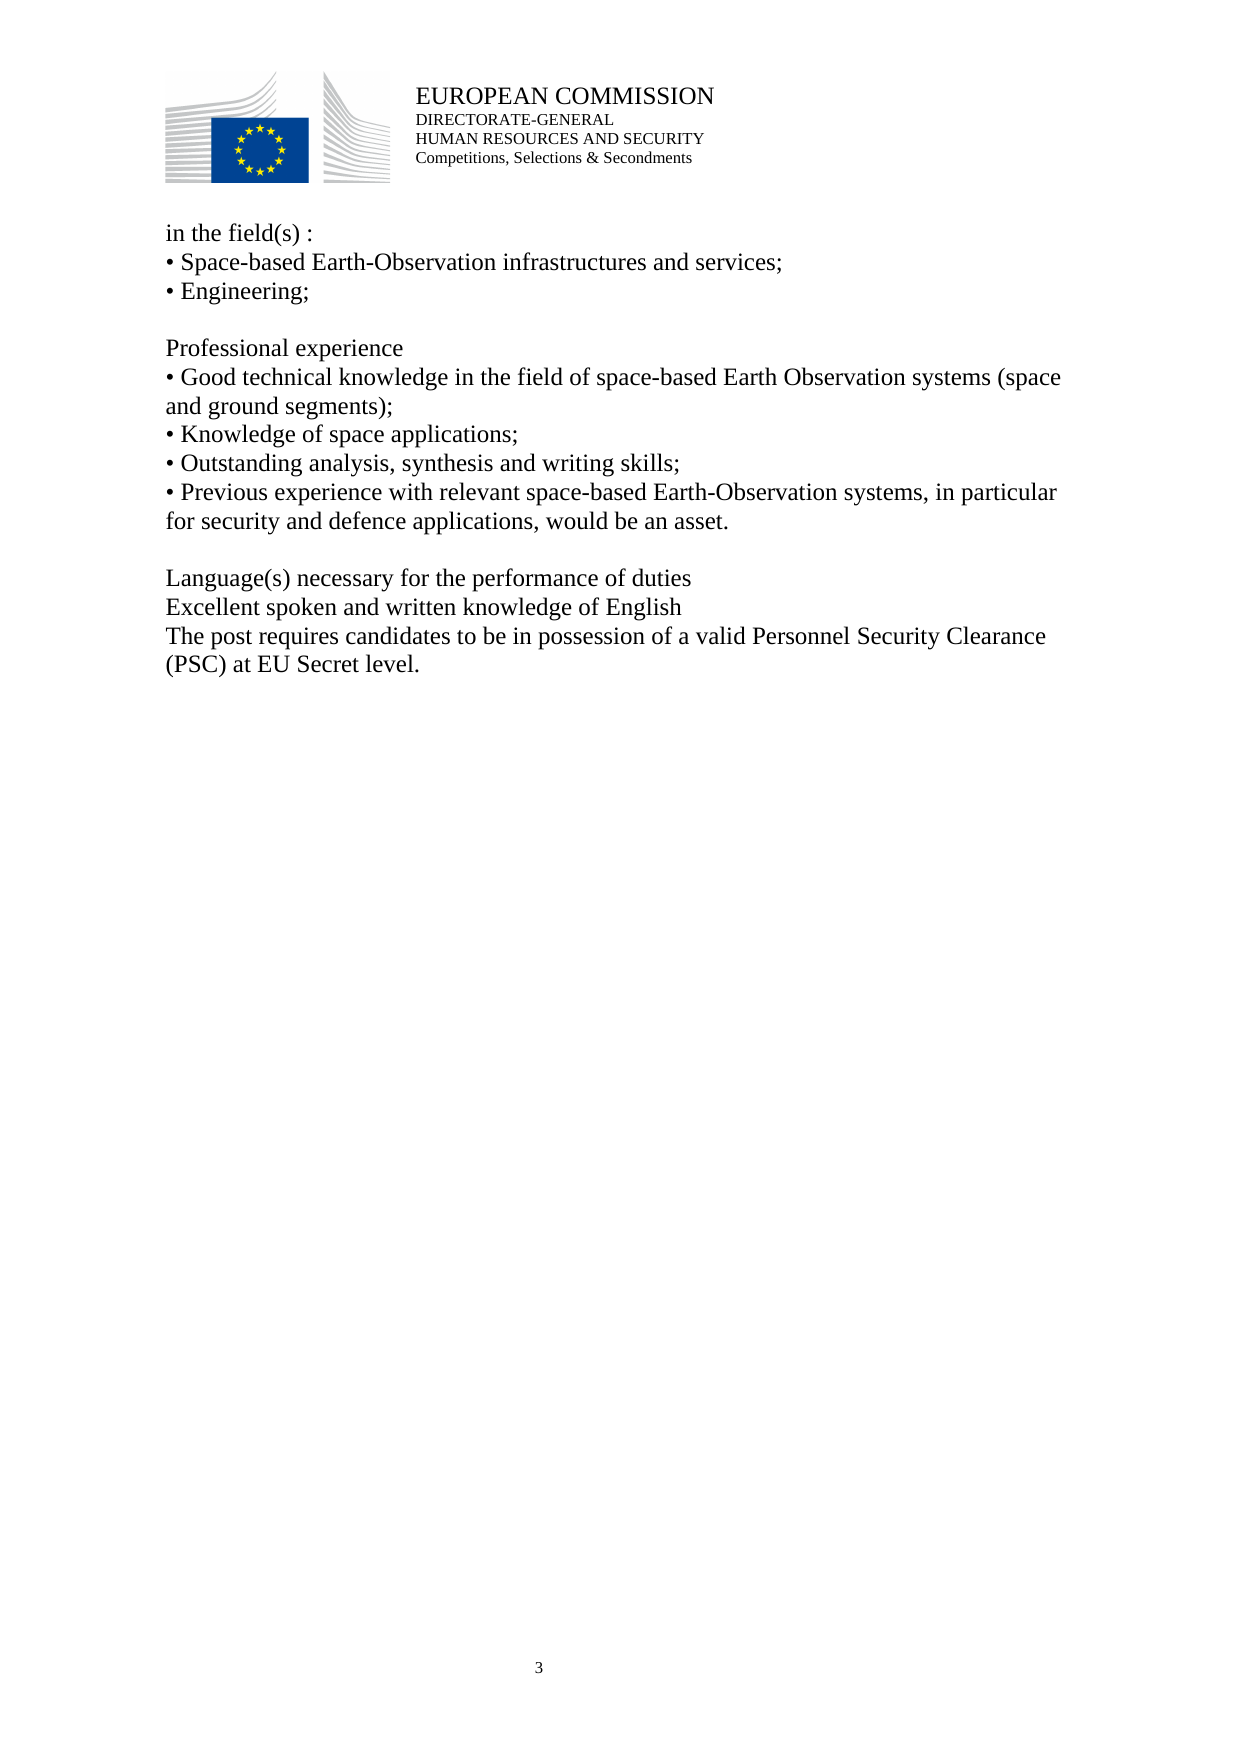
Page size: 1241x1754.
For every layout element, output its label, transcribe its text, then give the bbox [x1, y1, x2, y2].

text • Knowledge of space applications; [165, 419, 1063, 448]
text The post requires candidates to be in possession of a valid Personnel Security Clearance (PSC) at EU Secret level. [165, 621, 1063, 678]
text • Outstanding analysis, synthesis and writing skills; [165, 448, 1063, 477]
text • Space-based Earth-Observation infrastructures and services; [165, 247, 1063, 276]
text in the field(s) : [165, 134, 1063, 247]
text Language(s) necessary for the performance of duties [165, 563, 1063, 592]
text • Previous experience with relevant space-based Earth-Observation systems, in particular for security and defence applications, would be an asset. [165, 477, 1063, 534]
text Excellent spoken and written knowledge of English [165, 592, 1063, 621]
text • Good technical knowledge in the field of space-based Earth Observation systems (space and ground segments); [165, 362, 1063, 419]
text Professional experience [165, 333, 1063, 362]
picture [165, 71, 391, 183]
text • Engineering; [165, 276, 1063, 304]
